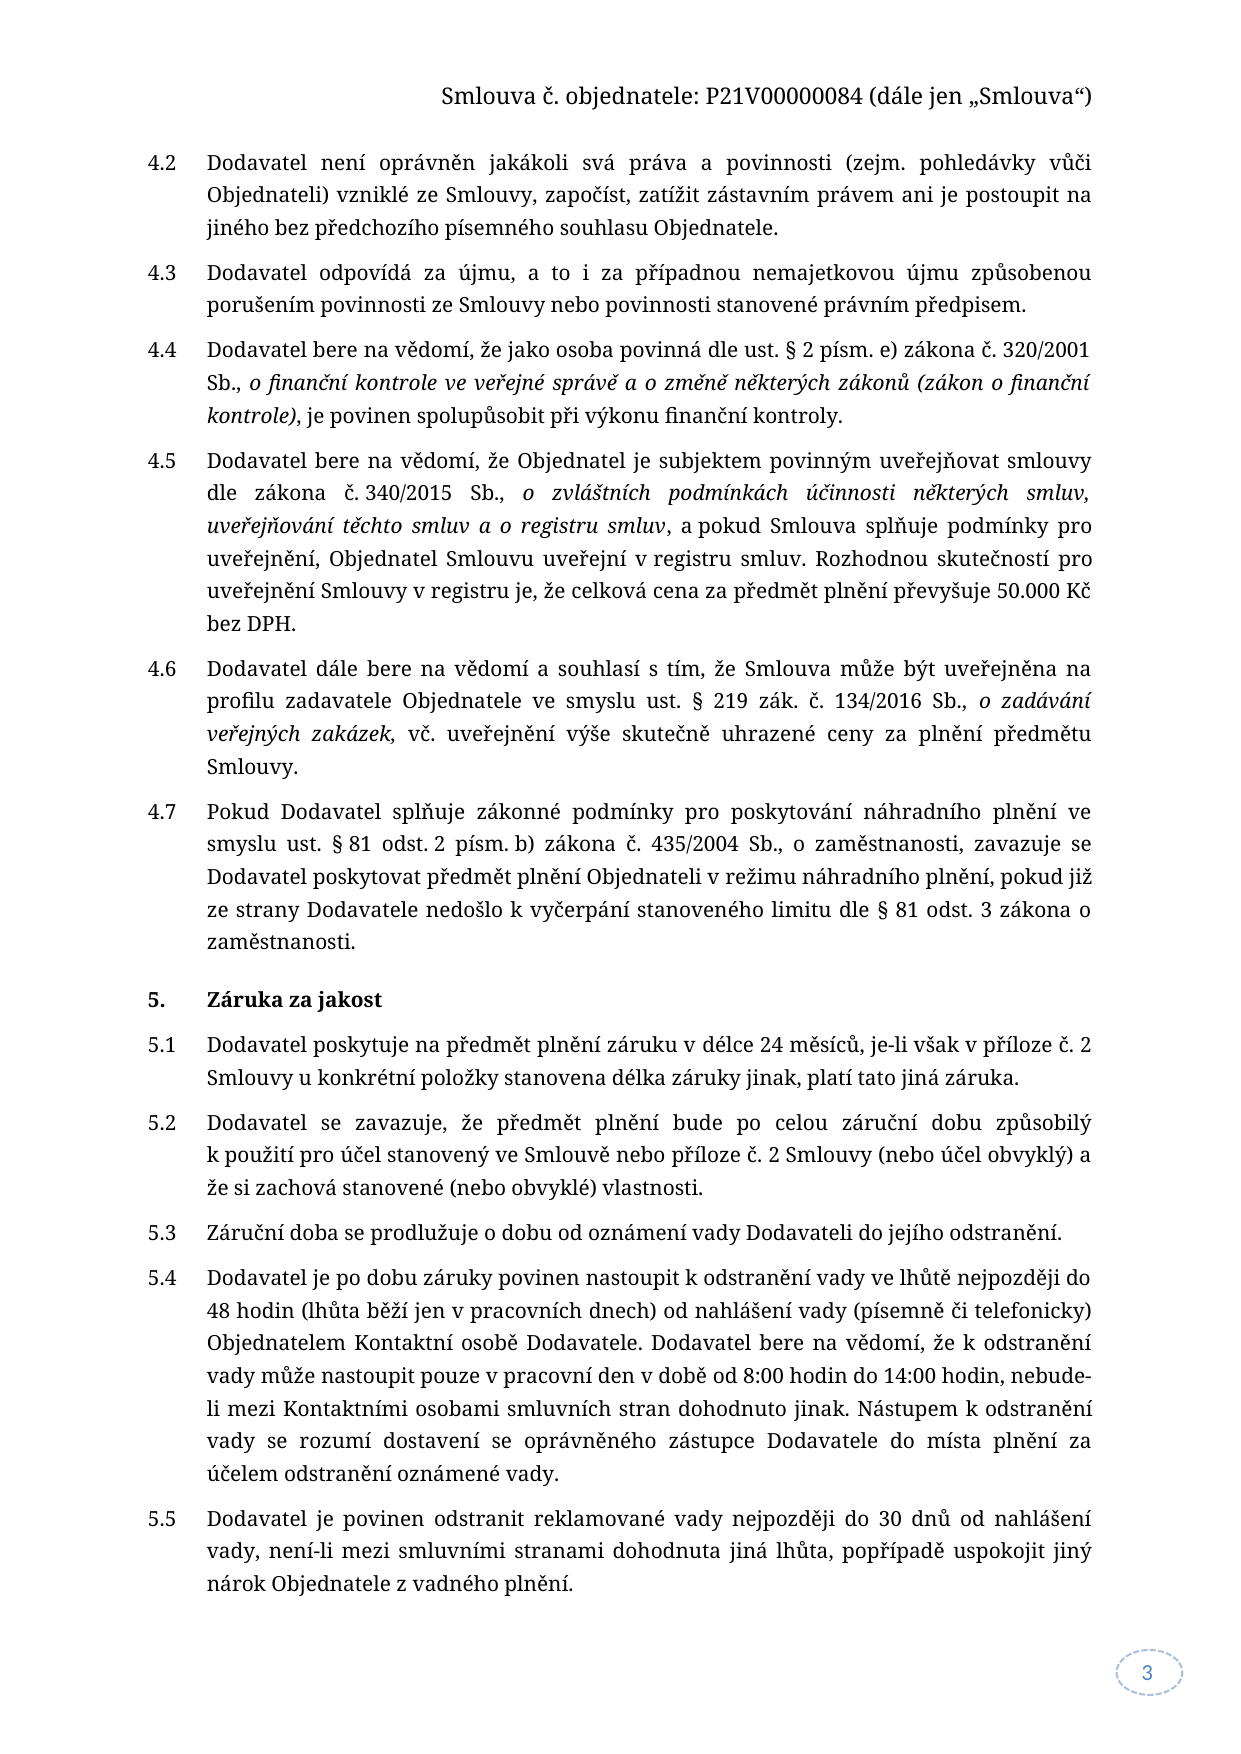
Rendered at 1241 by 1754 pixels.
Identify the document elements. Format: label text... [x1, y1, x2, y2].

list Dodavatel odpovídá za újmu, a to i za případnou nemajetkovou újmu způsobenou porušením povinnosti ze Smlouvy nebo povinnosti stanovené právním předpisem. [148, 258, 1093, 319]
list Dodavatel bere na vědomí, že Objednatel je subjektem povinným uveřejňovat smlouvy dle zákona č. 340/2015 Sb., o zvláštních podmínkách účinnosti některých smluv, uveřejňování těchto smluv a o registru smluv, a pokud Smlouva splňuje podmínky pro uveřejnění, Objednatel Smlouvu uveřejní v registru smluv. Rozhodnou skutečností pro uveřejnění Smlouvy v registru je, že celková cena za předmět plnění převyšuje 50.000 Kč bez DPH. [148, 446, 1093, 637]
list Dodavatel dále bere na vědomí a souhlasí s tím, že Smlouva může být uveřejněna na profilu zadavatele Objednatele ve smyslu ust. § 219 zák. č. 134/2016 Sb., o zadávání veřejných zakázek, vč. uveřejnění výše skutečně uhrazené ceny za plnění předmětu Smlouvy. [148, 654, 1093, 780]
list Dodavatel je povinen odstranit reklamované vady nejpozději do 30 dnů od nahlášení vady, není-li mezi smluvními stranami dohodnuta jiná lhůta, popřípadě uspokojit jiný nárok Objednatele z vadného plnění. [148, 1504, 1093, 1598]
list Dodavatel není oprávněn jakákoli svá práva a povinnosti (zejm. pohledávky vůči Objednateli) vzniklé ze Smlouvy, započíst, zatížit zástavním právem ani je postoupit na jiného bez předchozího písemného souhlasu Objednatele. [148, 148, 1093, 241]
list Dodavatel je po dobu záruky povinen nastoupit k odstranění vady ve lhůtě nejpozději do 48 hodin (lhůta běží jen v pracovních dnech) od nahlášení vady (písemně či telefonicky) Objednatelem Kontaktní osobě Dodavatele. Dodavatel bere na vědomí, že k odstranění vady může nastoupit pouze v pracovní den v době od 8:00 hodin do 14:00 hodin, nebude-li mezi Kontaktními osobami smluvních stran dohodnuto jinak. Nástupem k odstranění vady se rozumí dostavení se oprávněného zástupce Dodavatele do místa plnění za účelem odstranění oznámené vady. [148, 1263, 1093, 1487]
list Záruční doba se prodlužuje o dobu od oznámení vady Dodavateli do jejího odstranění. [148, 1218, 1093, 1247]
list Dodavatel se zavazuje, že předmět plnění bude po celou záruční dobu způsobilý k použití pro účel stanovený ve Smlouvě nebo příloze č. 2 Smlouvy (nebo účel obvyklý) a že si zachová stanovené (nebo obvyklé) vlastnosti. [148, 1108, 1093, 1201]
list Dodavatel poskytuje na předmět plnění záruku v délce 24 měsíců, je-li však v příloze č. 2 Smlouvy u konkrétní položky stanovena délka záruky jinak, platí tato jiná záruka. [148, 1030, 1093, 1091]
list Pokud Dodavatel splňuje zákonné podmínky pro poskytování náhradního plnění ve smyslu ust. § 81 odst. 2 písm. b) zákona č. 435/2004 Sb., o zaměstnanosti, zavazuje se Dodavatel poskytovat předmět plnění Objednateli v režimu náhradního plnění, pokud již ze strany Dodavatele nedošlo k vyčerpání stanoveného limitu dle § 81 odst. 3 zákona o zaměstnanosti. [148, 797, 1093, 956]
list Dodavatel bere na vědomí, že jako osoba povinná dle ust. § 2 písm. e) zákona č. 320/2001 Sb., o finanční kontrole ve veřejné správě a o změně některých zákonů (zákon o finanční kontrole), je povinen spolupůsobit při výkonu finanční kontroly. [148, 336, 1093, 429]
list Záruka za jakost [148, 985, 1093, 1013]
